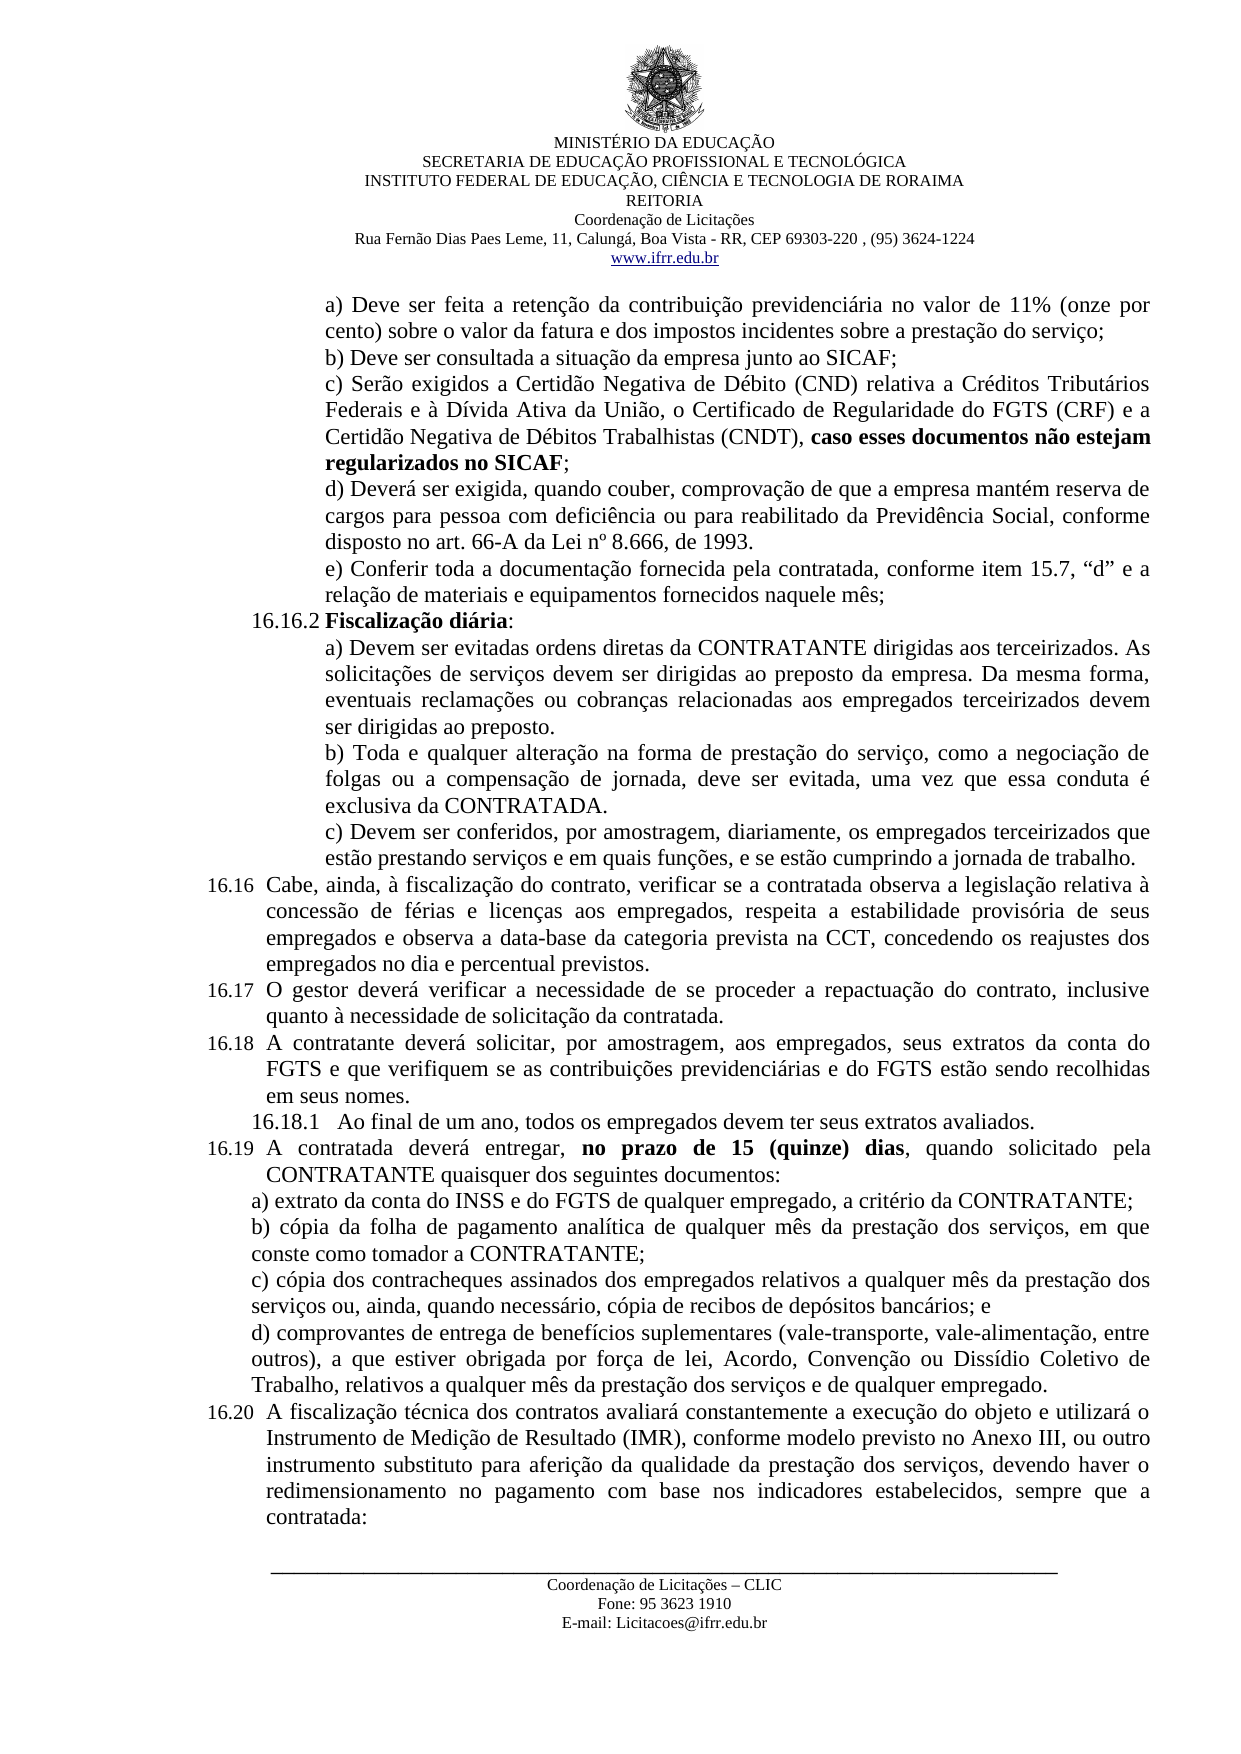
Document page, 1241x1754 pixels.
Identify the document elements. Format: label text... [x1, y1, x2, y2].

text b) Deve ser consultada a situação da empresa junto ao SICAF; [325, 344, 1152, 370]
text b) Toda e qualquer alteração na forma de prestação do serviço, como a negociação de folgas ou a compensação de jornada, deve ser evitada, uma vez que essa conduta é exclusiva da CONTRATADA. [325, 739, 1152, 818]
text d) comprovantes de entrega de benefícios suplementares (vale-transporte, vale-alimentação, entre outros), a que estiver obrigada por força de lei, Acordo, Convenção ou Dissídio Coletivo de Trabalho, relativos a qualquer mês da prestação dos serviços e de qualquer empregado. [251, 1319, 1152, 1398]
text b) cópia da folha de pagamento analítica de qualquer mês da prestação dos serviços, em que conste como tomador a CONTRATANTE; [251, 1213, 1152, 1266]
text 16.18.1 Ao final de um ano, todos os empregados devem ter seus extratos avaliados. [251, 1108, 1152, 1134]
text c) Serão exigidos a Certidão Negativa de Débito (CND) relativa a Créditos Tributários Federais e à Dívida Ativa da União, o Certificado de Regularidade do FGTS (CRF) e a Certidão Negativa de Débitos Trabalhistas (CNDT), caso esses documentos não estejam regularizados no SICAF; [325, 370, 1152, 476]
text a) Deve ser feita a retenção da contribuição previdenciária no valor de 11% (onze por cento) sobre o valor da fatura e dos impostos incidentes sobre a prestação do serviço; [325, 291, 1152, 344]
list A contratante deverá solicitar, por amostragem, aos empregados, seus extratos da conta do FGTS e que verifiquem se as contribuições previdenciárias e do FGTS estão sendo recolhidas em seus nomes. [207, 1029, 1152, 1108]
text c) cópia dos contracheques assinados dos empregados relativos a qualquer mês da prestação dos serviços ou, ainda, quando necessário, cópia de recibos de depósitos bancários; e [251, 1266, 1152, 1319]
text a) extrato da conta do INSS e do FGTS de qualquer empregado, a critério da CONTRATANTE; [251, 1187, 1152, 1213]
picture [624, 44, 705, 133]
text e) Conferir toda a documentação fornecida pela contratada, conforme item 15.7, “d” e a relação de materiais e equipamentos fornecidos naquele mês; [325, 554, 1152, 607]
text a) Devem ser evitadas ordens diretas da CONTRATANTE dirigidas aos terceirizados. As solicitações de serviços devem ser dirigidas ao preposto da empresa. Da mesma forma, eventuais reclamações ou cobranças relacionadas aos empregados terceirizados devem ser dirigidas ao preposto. [325, 634, 1152, 739]
list A contratada deverá entregar, no prazo de 15 (quinze) dias, quando solicitado pela CONTRATANTE quaisquer dos seguintes documentos: [207, 1134, 1152, 1187]
list Cabe, ainda, à fiscalização do contrato, verificar se a contratada observa a legislação relativa à concessão de férias e licenças aos empregados, respeita a estabilidade provisória de seus empregados e observa a data-base da categoria prevista na CCT, concedendo os reajustes dos empregados no dia e percentual previstos. [207, 871, 1152, 976]
text c) Devem ser conferidos, por amostragem, diariamente, os empregados terceirizados que estão prestando serviços e em quais funções, e se estão cumprindo a jornada de trabalho. [325, 818, 1152, 871]
list A fiscalização técnica dos contratos avaliará constantemente a execução do objeto e utilizará o Instrumento de Medição de Resultado (IMR), conforme modelo previsto no Anexo III, ou outro instrumento substituto para aferição da qualidade da prestação dos serviços, devendo haver o redimensionamento no pagamento com base nos indicadores estabelecidos, sempre que a contratada: [207, 1398, 1152, 1530]
list O gestor deverá verificar a necessidade de se proceder a repactuação do contrato, inclusive quanto à necessidade de solicitação da contratada. [207, 976, 1152, 1029]
list Fiscalização diária: [251, 607, 1152, 634]
text d) Deverá ser exigida, quando couber, comprovação de que a empresa mantém reserva de cargos para pessoa com deficiência ou para reabilitado da Previdência Social, conforme disposto no art. 66-A da Lei nº 8.666, de 1993. [325, 476, 1152, 554]
